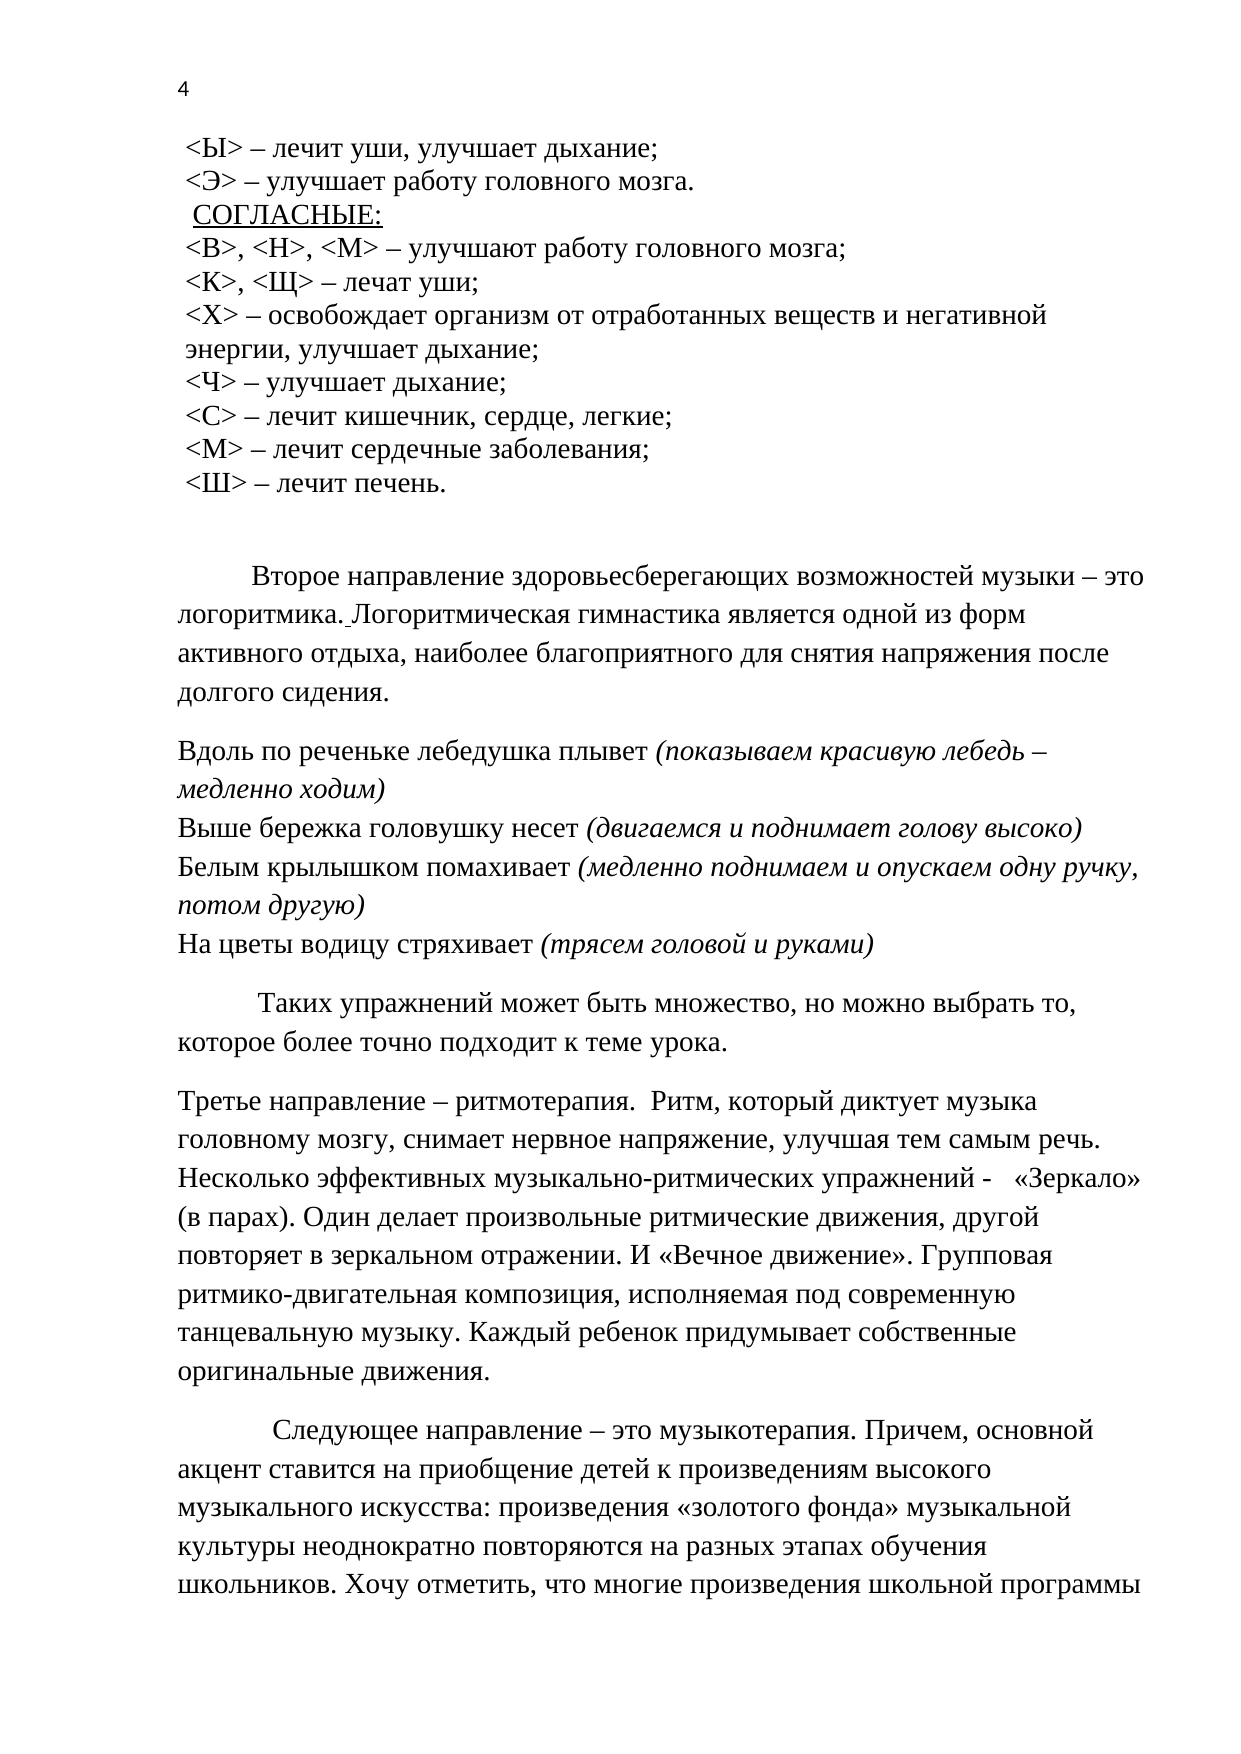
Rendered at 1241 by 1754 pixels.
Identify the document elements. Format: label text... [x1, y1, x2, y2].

text СОГЛАСНЫЕ: [185, 197, 1144, 230]
text <Ш> – лечит печень. [185, 465, 1144, 499]
text Таких упражнений может быть множество, но можно выбрать то, которое более точно подходит к теме урока. [177, 985, 1152, 1057]
text Третье направление – ритмотерапия. Ритм, который диктует музыка головному мозгу, снимает нервное напряжение, улучшая тем самым речь. Несколько эффективных музыкально-ритмических упражнений - «Зеркало» (в парах). Один делает произвольные ритмические движения, другой повторяет в зеркальном отражении. И «Вечное движение». Групповая ритмико-двигательная композиция, исполняемая под современную танцевальную музыку. Каждый ребенок придумывает собственные оригинальные движения. [177, 1083, 1152, 1386]
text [177, 1412, 1152, 1600]
text <В>, <Н>, <М> – улучшают работу головного мозга; [185, 230, 1144, 264]
text Вдоль по реченьке лебедушка плывет (показываем красивую лебедь – медленно ходим) Выше бережка головушку несет (двигаемся и поднимает голову высоко) Белым крылышком помахивает (медленно поднимаем и опускаем одну ручку, потом другую) На цветы водицу стряхивает (трясем головой и руками) [177, 733, 1152, 959]
text <Э> – улучшает работу головного мозга. [185, 163, 1144, 197]
text <С> – лечит кишечник, сердце, легкие; [185, 398, 1144, 432]
text Второе направление здоровьесберегающих возможностей музыки – это логоритмика. Логоритмическая гимнастика является одной из форм активного отдыха, наиболее благоприятного для снятия напряжения после долгого сидения. [177, 558, 1152, 707]
text <Ы> – лечит уши, улучшает дыхание; [185, 130, 1144, 163]
text <К>, <Щ> – лечат уши; [185, 264, 1144, 297]
text <Х> – освобождает организм от отработанных веществ и негативной энергии, улучшает дыхание; [185, 297, 1144, 364]
text <М> – лечит сердечные заболевания; [185, 432, 1144, 465]
text <Ч> – улучшает дыхание; [185, 364, 1144, 398]
